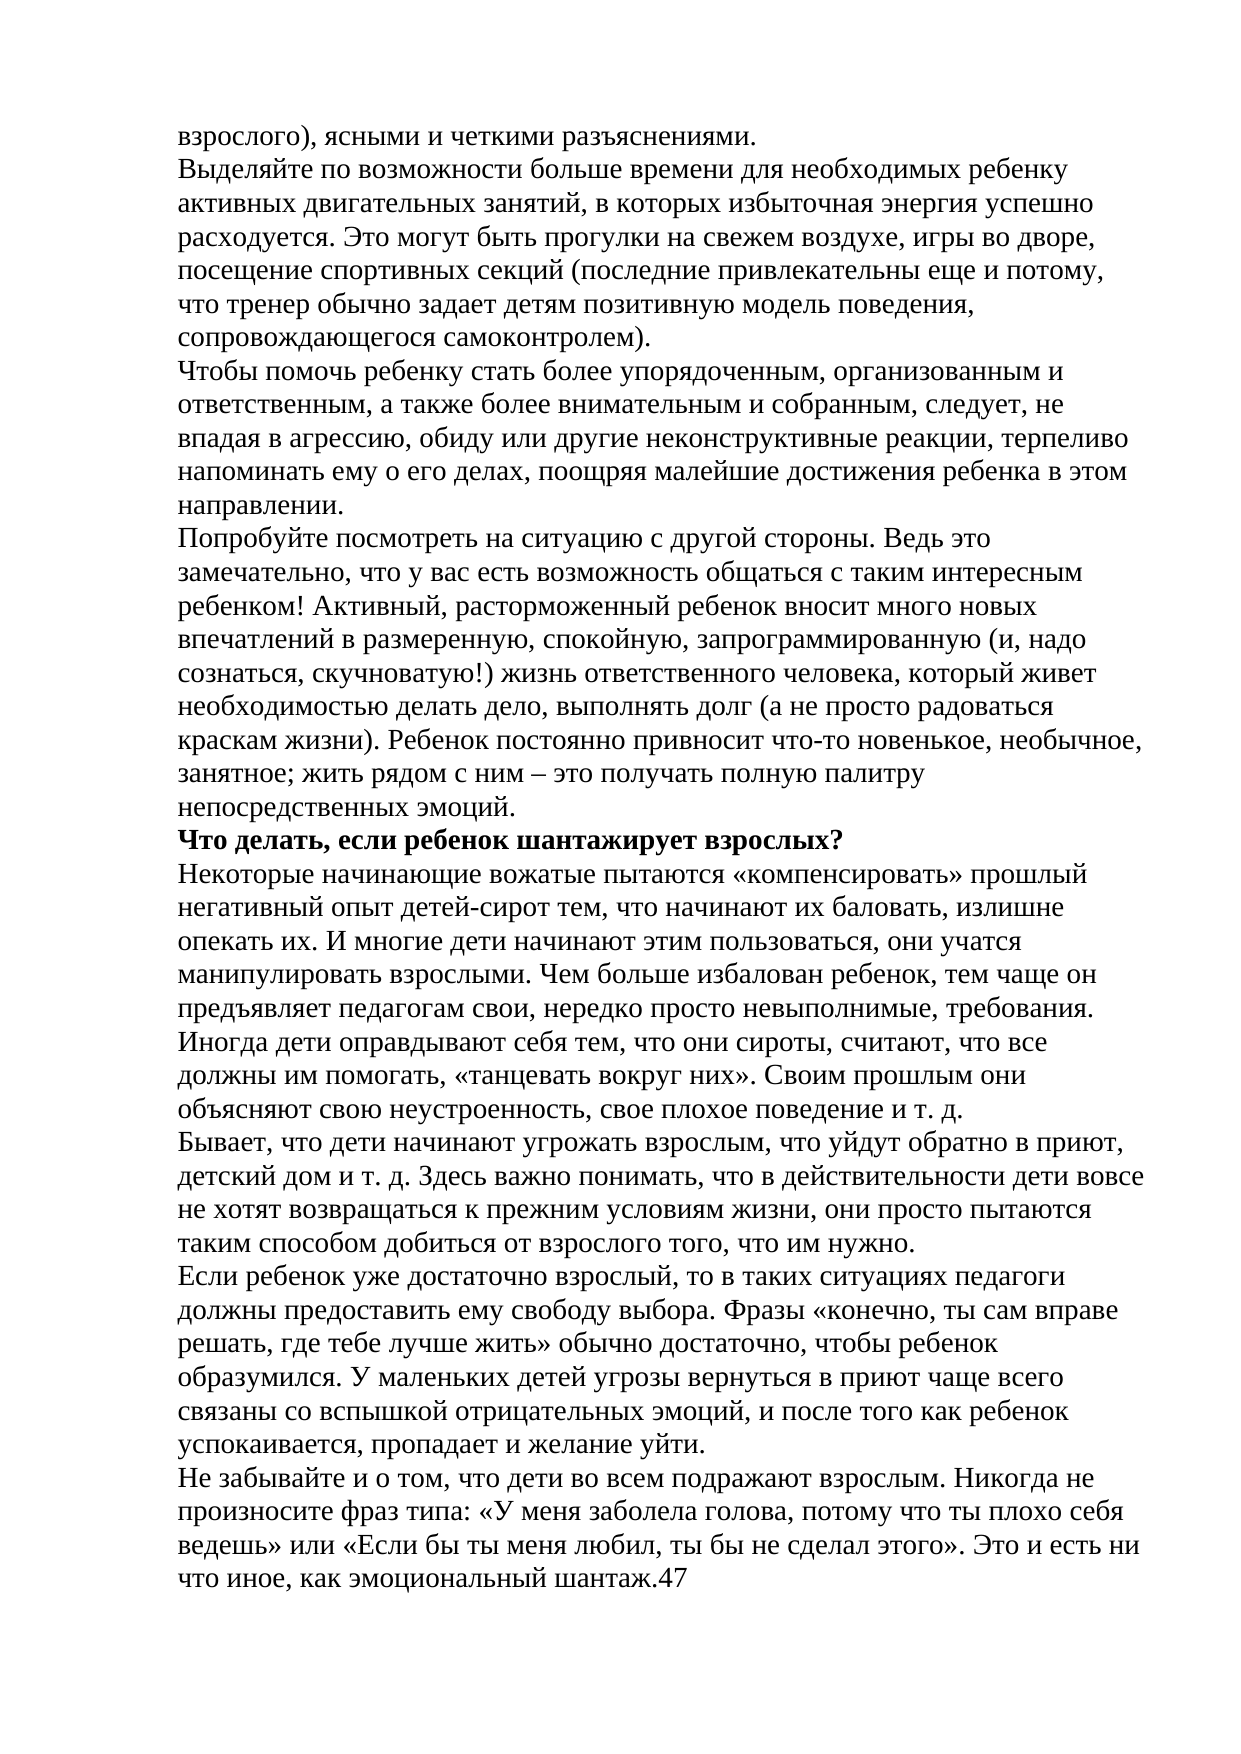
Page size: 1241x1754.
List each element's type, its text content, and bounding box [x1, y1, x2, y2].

text взрослого), ясными и четкими разъяснениями. [177, 118, 1152, 152]
text Что делать, если ребенок шантажирует взрослых? [177, 822, 1152, 856]
text Выделяйте по возможности больше времени для необходимых ребенку активных двигательных занятий, в которых избыточная энергия успешно расходуется. Это могут быть прогулки на свежем воздухе, игры во дворе, посещение спортивных секций (последние привлекательны еще и потому, что тренер обычно задает детям позитивную модель поведения, сопровождающегося самоконтролем). [177, 152, 1152, 353]
text Бывает, что дети начинают угрожать взрослым, что уйдут обратно в приют, детский дом и т. д. Здесь важно понимать, что в действительности дети вовсе не хотят возвращаться к прежним условиям жизни, они просто пытаются таким способом добиться от взрослого того, что им нужно. [177, 1124, 1152, 1258]
text Не забывайте и о том, что дети во всем подражают взрослым. Никогда не произносите фраз типа: «У меня заболела голова, потому что ты плохо себя ведешь» или «Если бы ты меня любил, ты бы не сделал этого». Это и есть ни что иное, как эмоциональный шантаж.47 [177, 1460, 1152, 1594]
text Иногда дети оправдывают себя тем, что они сироты, считают, что все должны им помогать, «танцевать вокруг них». Своим прошлым они объясняют свою неустроенность, свое плохое поведение и т. д. [177, 1024, 1152, 1124]
text Чтобы помочь ребенку стать более упорядоченным, организованным и ответственным, а также более внимательным и собранным, следует, не впадая в агрессию, обиду или другие неконструктивные реакции, терпеливо напоминать ему о его делах, поощряя малейшие достижения ребенка в этом направлении. [177, 353, 1152, 521]
text Некоторые начинающие вожатые пытаются «компенсировать» прошлый негативный опыт детей-сирот тем, что начинают их баловать, излишне опекать их. И многие дети начинают этим пользоваться, они учатся манипулировать взрослыми. Чем больше избалован ребенок, тем чаще он предъявляет педагогам свои, нередко просто невыполнимые, требования. [177, 856, 1152, 1024]
text Если ребенок уже достаточно взрослый, то в таких ситуациях педагоги должны предоставить ему свободу выбора. Фразы «конечно, ты сам вправе решать, где тебе лучше жить» обычно достаточно, чтобы ребенок образумился. У маленьких детей угрозы вернуться в приют чаще всего связаны со вспышкой отрицательных эмоций, и после того как ребенок успокаивается, пропадает и желание уйти. [177, 1258, 1152, 1460]
text Попробуйте посмотреть на ситуацию с другой стороны. Ведь это замечательно, что у вас есть возможность общаться с таким интересным ребенком! Активный, расторможенный ребенок вносит много новых впечатлений в размеренную, спокойную, запрограммированную (и, надо сознаться, скучноватую!) жизнь ответственного человека, который живет необходимостью делать дело, выполнять долг (а не просто радоваться краскам жизни). Ребенок постоянно привносит что-то новенькое, необычное, занятное; жить рядом с ним – это получать полную палитру непосредственных эмоций. [177, 521, 1152, 822]
